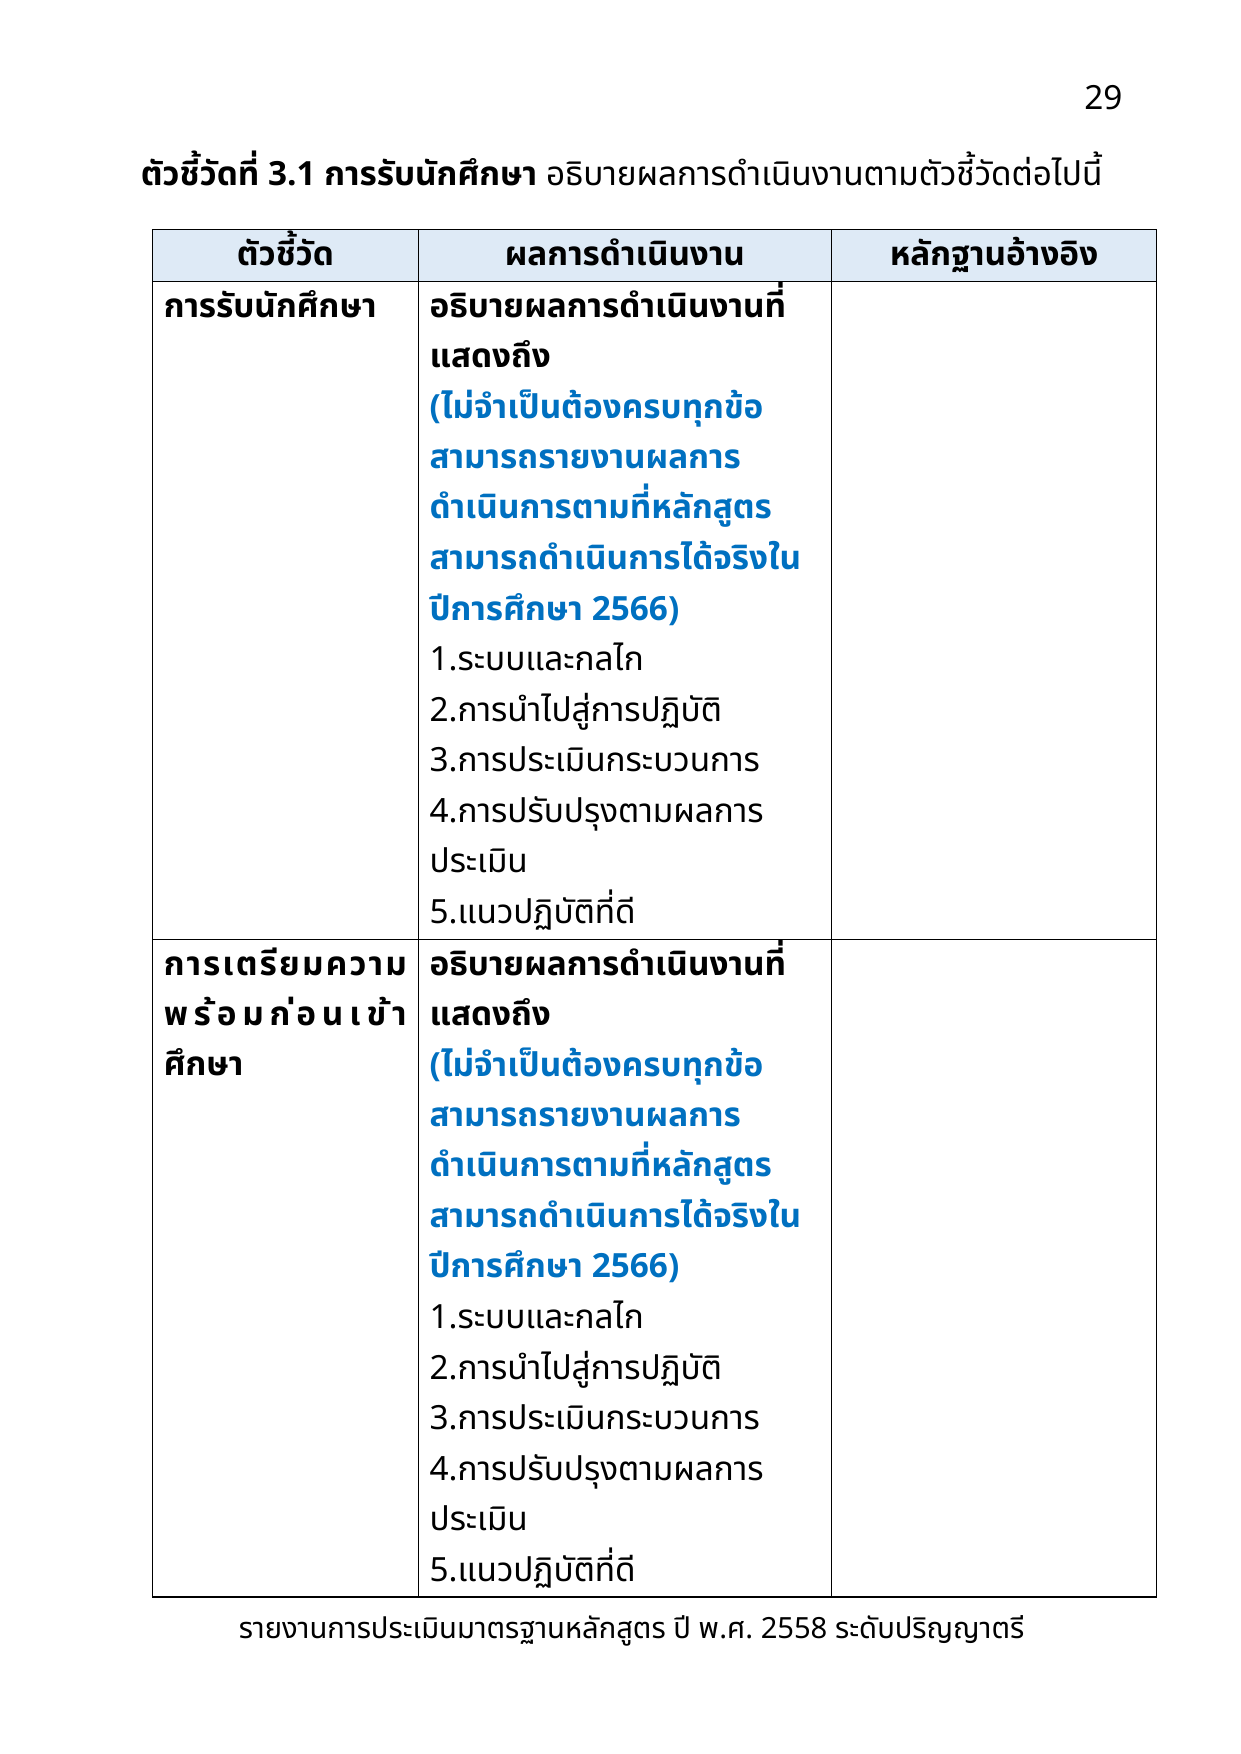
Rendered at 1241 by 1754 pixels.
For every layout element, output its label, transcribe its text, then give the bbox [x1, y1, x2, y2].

table_header ผลการดำเนินงาน [419, 230, 831, 281]
table_cell การรับนักศึกษา [153, 282, 418, 938]
table_cell [832, 282, 1156, 938]
text ตัวชี้วัดที่ 3.1 การรับนักศึกษา อธิบายผลการดำเนินงานตามตัวชี้วัดต่อไปนี้ [141, 150, 1122, 201]
table_cell อธิบายผลการดำเนินงานที่แสดงถึง (ไม่จำเป็นต้องครบทุกข้อ สามารถรายงานผลการดำเนินการตามที่หลักสูตรสามารถดำเนินการได้จริงในปีการศึกษา 2566) 1.ระบบและกลไก 2.การนำไปสู่การปฏิบัติ 3.การประเมินกระบวนการ 4.การปรับปรุงตามผลการประเมิน 5.แนวปฏิบัติที่ดี [419, 940, 831, 1596]
table_cell อธิบายผลการดำเนินงานที่แสดงถึง (ไม่จำเป็นต้องครบทุกข้อ สามารถรายงานผลการดำเนินการตามที่หลักสูตรสามารถดำเนินการได้จริงในปีการศึกษา 2566) 1.ระบบและกลไก 2.การนำไปสู่การปฏิบัติ 3.การประเมินกระบวนการ 4.การปรับปรุงตามผลการประเมิน 5.แนวปฏิบัติที่ดี [419, 282, 831, 938]
table_cell [832, 940, 1156, 1596]
table_cell การเตรียมความพร้อมก่อนเข้าศึกษา [153, 940, 418, 1596]
table_header ตัวชี้วัด [153, 230, 418, 281]
table_header หลักฐานอ้างอิง [832, 230, 1156, 281]
